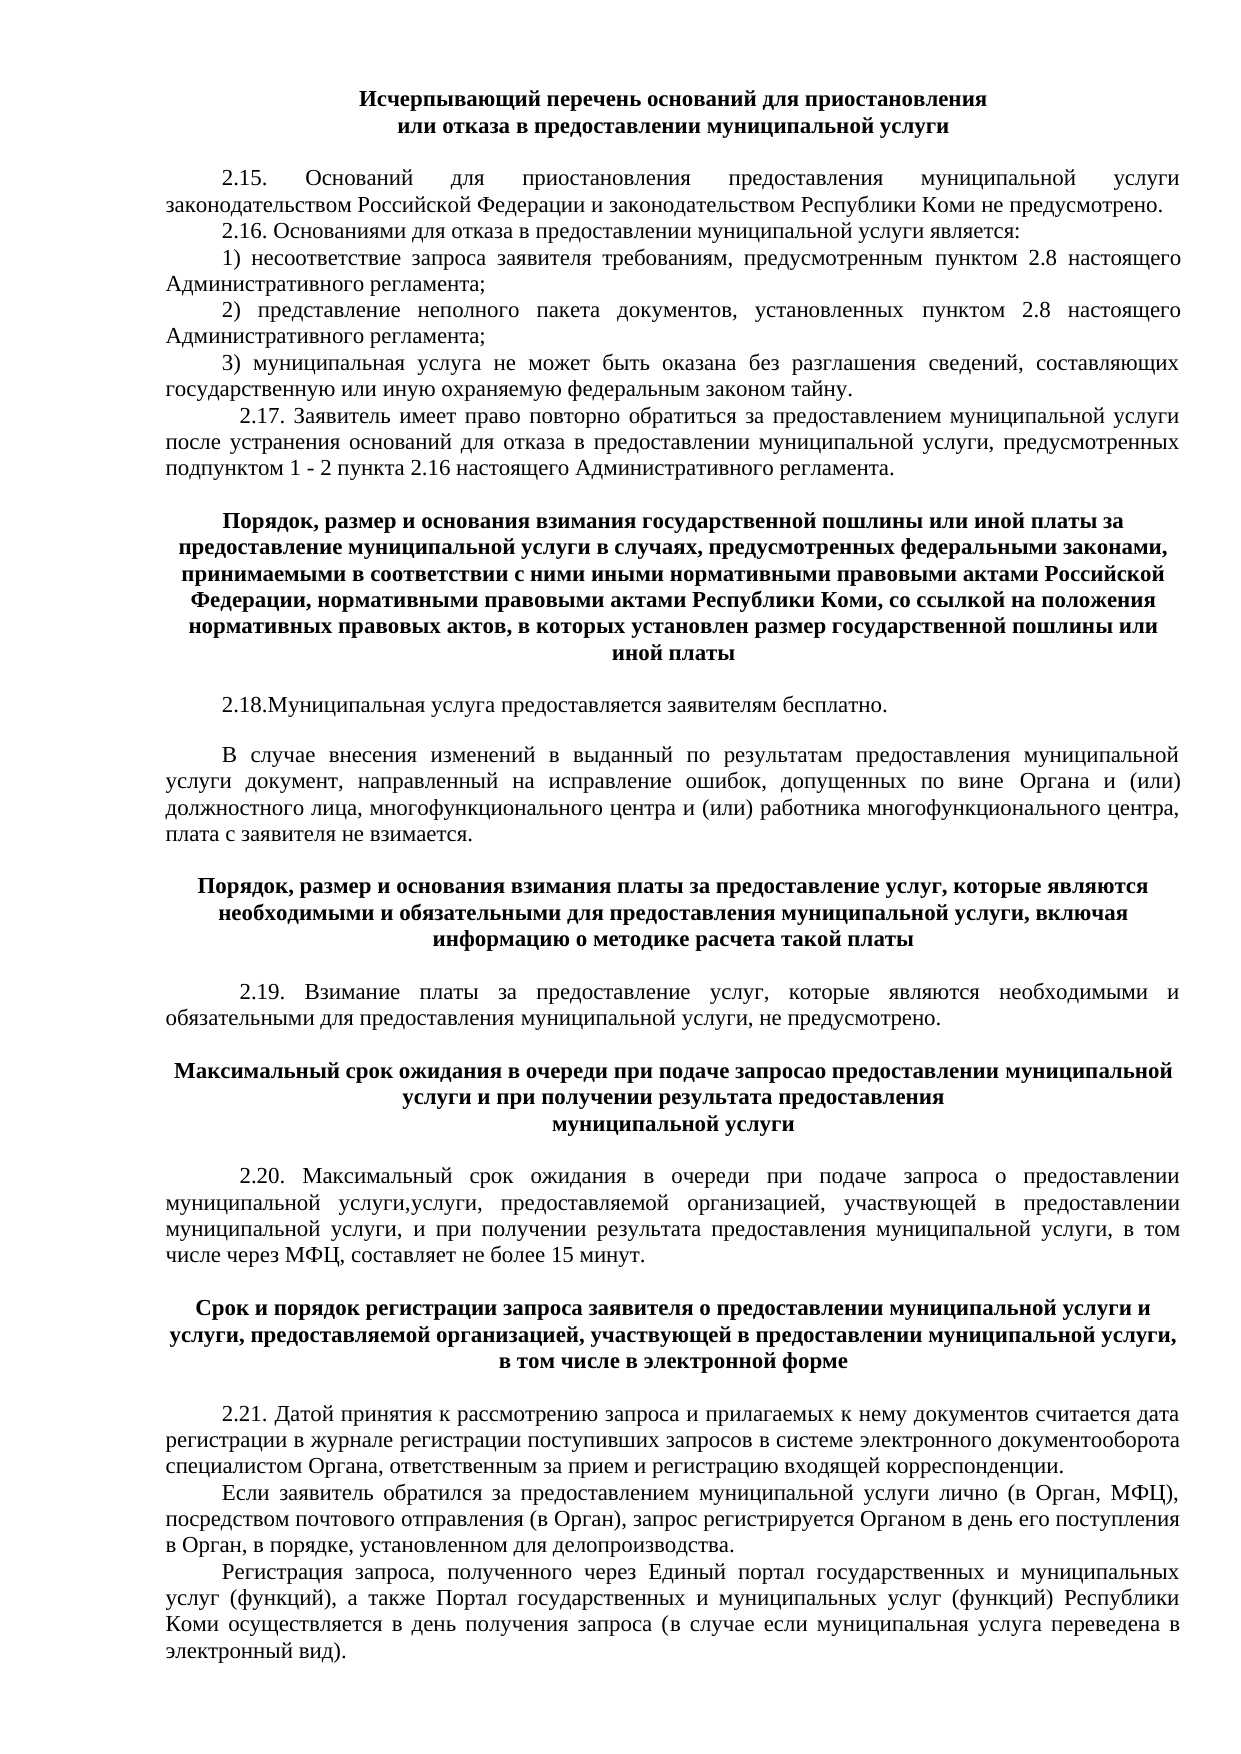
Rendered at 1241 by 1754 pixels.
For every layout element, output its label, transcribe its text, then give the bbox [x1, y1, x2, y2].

text 3) муниципальная услуга не может быть оказана без разглашения сведений, составляющих государственную или иную охраняемую федеральным законом тайну. [165, 349, 1181, 402]
text или отказа в предоставлении муниципальной услуги [165, 112, 1181, 138]
text 2.17. Заявитель имеет право повторно обратиться за предоставлением муниципальной услуги после устранения оснований для отказа в предоставлении муниципальной услуги, предусмотренных подпунктом 1 - 2 пункта 2.16 настоящего Административного регламента. [165, 402, 1181, 481]
text 2.15. Оснований для приостановления предоставления муниципальной услуги законодательством Российской Федерации и законодательством Республики Коми не предусмотрено. [165, 164, 1181, 217]
text 2.18.Муниципальная услуга предоставляется заявителям бесплатно. [165, 692, 1181, 718]
text Срок и порядок регистрации запроса заявителя о предоставлении муниципальной услуги и услуги, предоставляемой организацией, участвующей в предоставлении муниципальной услуги, в том числе в электронной форме [165, 1294, 1181, 1373]
text Порядок, размер и основания взимания платы за предоставление услуг, которые являются необходимыми и обязательными для предоставления муниципальной услуги, включая информацию о методике расчета такой платы [165, 873, 1181, 952]
text 1) несоответствие запроса заявителя требованиям, предусмотренным пунктом 2.8 настоящего Административного регламента; [165, 243, 1181, 296]
text Регистрация запроса, полученного через Единый портал государственных и муниципальных услуг (функций), а также Портал государственных и муниципальных услуг (функций) Республики Коми осуществляется в день получения запроса (в случае если муниципальная услуга переведена в электронный вид). [165, 1558, 1181, 1663]
text Максимальный срок ожидания в очереди при подаче запросао предоставлении муниципальной услуги и при получении результата предоставления [165, 1057, 1181, 1110]
text В случае внесения изменений в выданный по результатам предоставления муниципальной услуги документ, направленный на исправление ошибок, допущенных по вине Органа и (или) должностного лица, многофункционального центра и (или) работника многофункционального центра, плата с заявителя не взимается. [165, 741, 1181, 846]
text 2.19. Взимание платы за предоставление услуг, которые являются необходимыми и обязательными для предоставления муниципальной услуги, не предусмотрено. [165, 978, 1181, 1031]
text муниципальной услуги [165, 1110, 1181, 1136]
text Порядок, размер и основания взимания государственной пошлины или иной платы за предоставление муниципальной услуги в случаях, предусмотренных федеральными законами, принимаемыми в соответствии с ними иными нормативными правовыми актами Российской Федерации, нормативными правовыми актами Республики Коми, со ссылкой на положения нормативных правовых актов, в которых установлен размер государственной пошлины или иной платы [165, 507, 1181, 665]
text 2) представление неполного пакета документов, установленных пунктом 2.8 настоящего Административного регламента; [165, 296, 1181, 349]
text 2.20. Максимальный срок ожидания в очереди при подаче запроса о предоставлении муниципальной услуги,услуги, предоставляемой организацией, участвующей в предоставлении муниципальной услуги, и при получении результата предоставления муниципальной услуги, в том числе через МФЦ, составляет не более 15 минут. [165, 1162, 1181, 1268]
text Если заявитель обратился за предоставлением муниципальной услуги лично (в Орган, МФЦ), посредством почтового отправления (в Орган), запрос регистрируется Органом в день его поступления в Орган, в порядке, установленном для делопроизводства. [165, 1479, 1181, 1558]
text Исчерпывающий перечень оснований для приостановления [165, 85, 1181, 112]
text 2.16. Основаниями для отказа в предоставлении муниципальной услуги является: [165, 217, 1181, 243]
text 2.21. Датой принятия к рассмотрению запроса и прилагаемых к нему документов считается дата регистрации в журнале регистрации поступивших запросов в системе электронного документооборота специалистом Органа, ответственным за прием и регистрацию входящей корреспонденции. [165, 1400, 1181, 1479]
